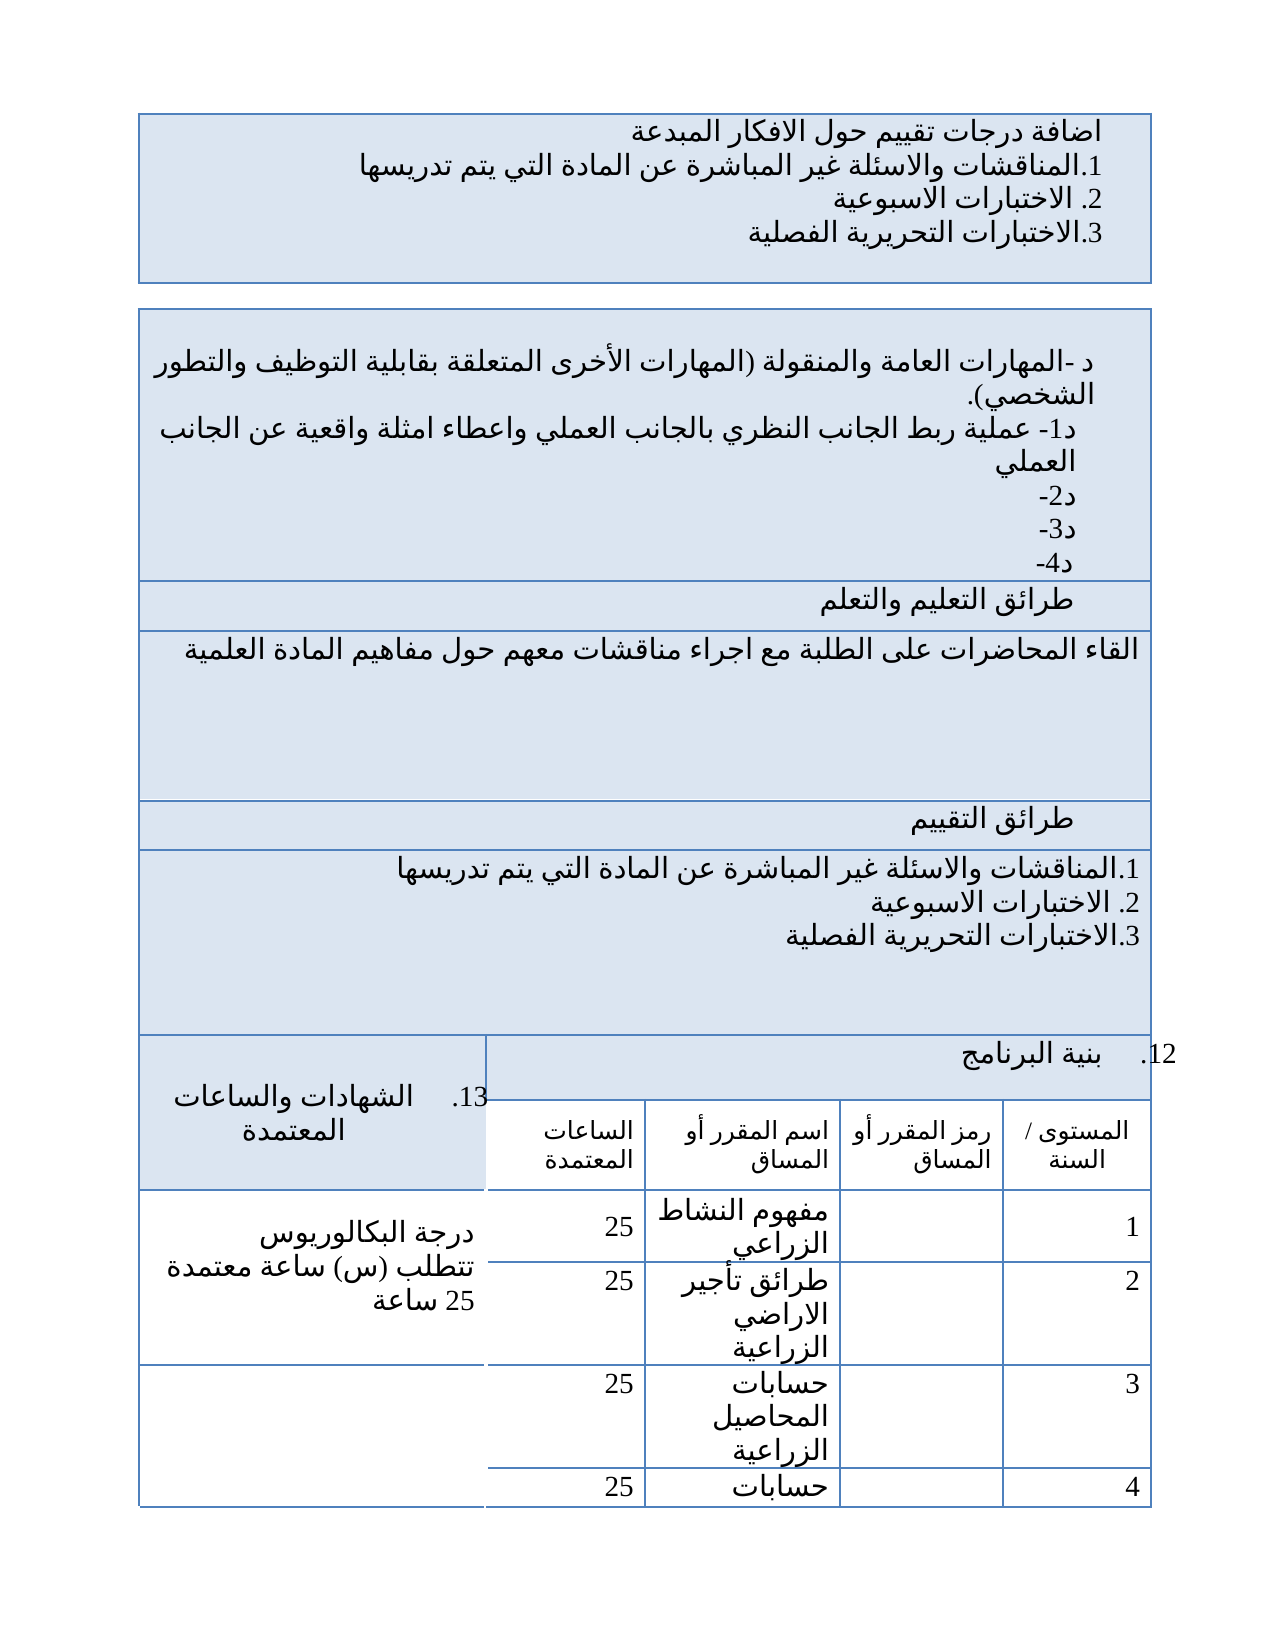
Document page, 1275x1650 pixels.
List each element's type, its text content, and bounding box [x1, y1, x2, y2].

table_cell الشهادات والساعات المعتمدة [140, 1036, 486, 1189]
table_cell [140, 1364, 486, 1506]
table_cell [841, 1191, 1002, 1261]
table_cell 4 [1004, 1469, 1150, 1506]
table_cell 1.المناقشات والاسئلة غير المباشرة عن المادة التي يتم تدريسها 2. الاختبارات الاسبوعية 3.الاختبارات التحريرية الفصلية [140, 851, 1150, 1034]
table_cell 3 [1004, 1366, 1150, 1467]
table_cell 25 [486, 1189, 644, 1261]
table_cell 1 [1004, 1191, 1150, 1261]
table_cell الساعات المعتمدة [486, 1101, 644, 1189]
table_cell بنية البرنامج [487, 1036, 1150, 1099]
table_cell مفهوم النشاط الزراعي [646, 1191, 839, 1261]
table_cell طرائق التعليم والتعلم [140, 582, 1150, 630]
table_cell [140, 115, 1150, 282]
table_cell طرائق التقييم [140, 802, 1150, 849]
table_cell اسم المقرر أو المساق [646, 1101, 839, 1189]
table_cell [646, 1469, 839, 1506]
table_cell درجة البكالوريوس تتطلب (س) ساعة معتمدة 25 ساعة [140, 1189, 486, 1364]
table_cell 25 [486, 1467, 644, 1506]
table_cell [841, 1469, 1002, 1506]
table_cell [841, 1263, 1002, 1364]
table_cell القاء المحاضرات على الطلبة مع اجراء مناقشات معهم حول مفاهيم المادة العلمية [140, 632, 1150, 799]
table_cell المستوى / السنة [1004, 1101, 1150, 1189]
table_cell 25 [486, 1364, 644, 1467]
table_header د -المهارات العامة والمنقولة (المهارات الأخرى المتعلقة بقابلية التوظيف والتطور الشخصي). د1- عملية ربط الجانب النظري بالجانب العملي واعطاء امثلة واقعية عن الجانب العملي د2- د3- د4- [140, 310, 1150, 580]
table_cell 2 [1004, 1263, 1150, 1364]
table_cell حسابات المحاصيل الزراعية [646, 1366, 839, 1467]
table_cell رمز المقرر أو المساق [841, 1101, 1002, 1189]
table_cell 25 [486, 1261, 644, 1364]
table_cell [841, 1366, 1002, 1467]
table_cell طرائق تأجير الاراضي الزراعية [646, 1263, 839, 1364]
